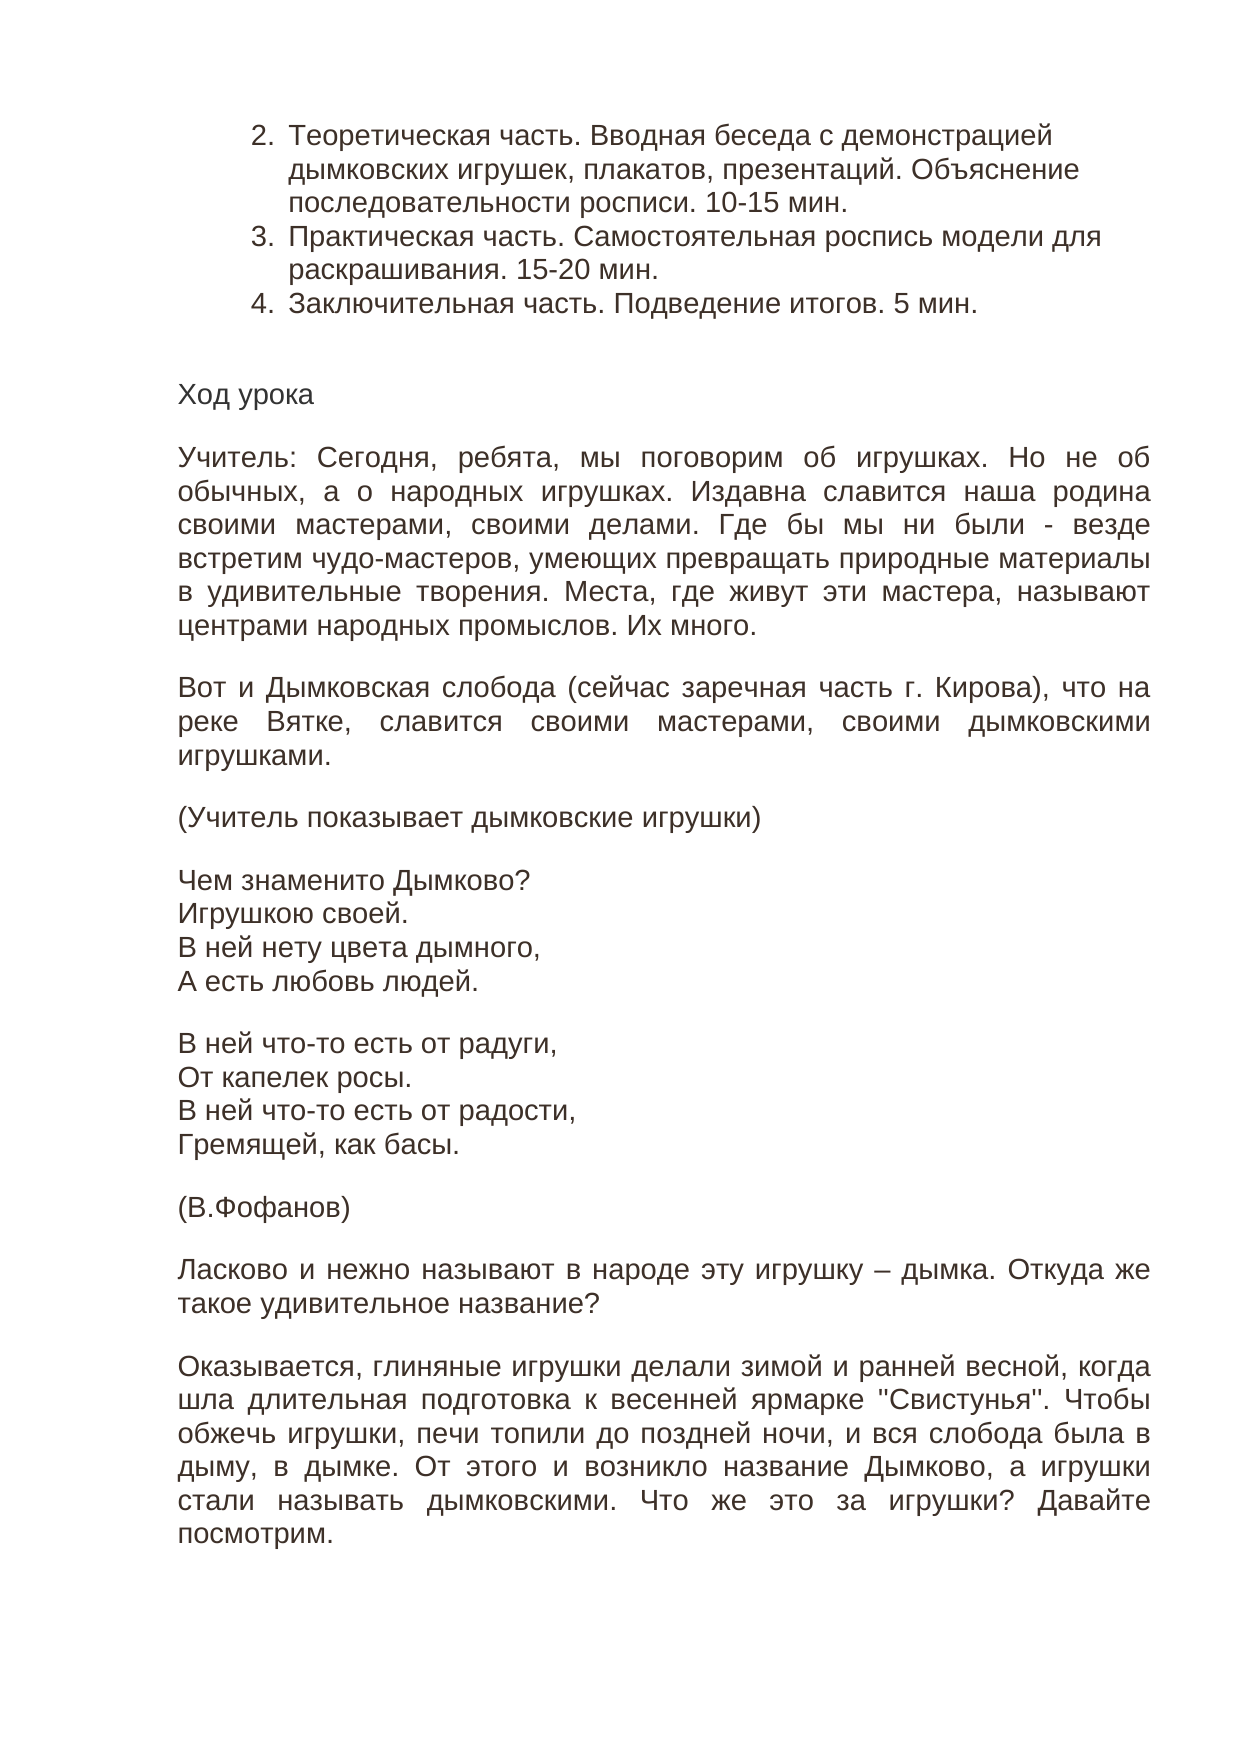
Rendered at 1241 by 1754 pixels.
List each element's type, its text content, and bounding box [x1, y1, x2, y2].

text Учитель: Сегодня, ребята, мы поговорим об игрушках. Но не об обычных, а о народных игрушках. Издавна славится наша родина своими мастерами, своими делами. Где бы мы ни были - везде встретим чудо-мастеров, умеющих превращать природные материалы в удивительные творения. Места, где живут эти мастера, называют центрами народных промыслов. Их много. [177, 440, 1152, 641]
text Ход урока [177, 377, 1152, 411]
text Чем знаменито Дымково? Игрушкою своей. В ней нету цвета дымного, А есть любовь людей. [177, 863, 1152, 997]
text (В.Фофанов) [177, 1189, 1152, 1223]
list Заключительная часть. Подведение итогов. 5 мин. [251, 286, 1152, 319]
text Вот и Дымковская слобода (сейчас заречная часть г. Кирова), что на реке Вятке, славится своими мастерами, своими дымковскими игрушками. [177, 670, 1152, 771]
text (Учитель показывает дымковские игрушки) [177, 800, 1152, 834]
list Теоретическая часть. Вводная беседа с демонстрацией дымковских игрушек, плакатов, презентаций. Объяснение последовательности росписи. 10-15 мин. [251, 118, 1152, 219]
text В ней что-то есть от радуги, От капелек росы. В ней что-то есть от радости, Гремящей, как басы. [177, 1026, 1152, 1160]
text Ласково и нежно называют в народе эту игрушку – дымка. Откуда же такое удивительное название? [177, 1252, 1152, 1319]
list Практическая часть. Самостоятельная роспись модели для раскрашивания. 15-20 мин. [251, 219, 1152, 286]
text Оказывается, глиняные игрушки делали зимой и ранней весной, когда шла длительная подготовка к весенней ярмарке ''Свистунья''. Чтобы обжечь игрушки, печи топили до поздней ночи, и вся слобода была в дыму, в дымке. От этого и возникло название Дымково, а игрушки стали называть дымковскими. Что же это за игрушки? Давайте посмотрим. [177, 1348, 1152, 1550]
